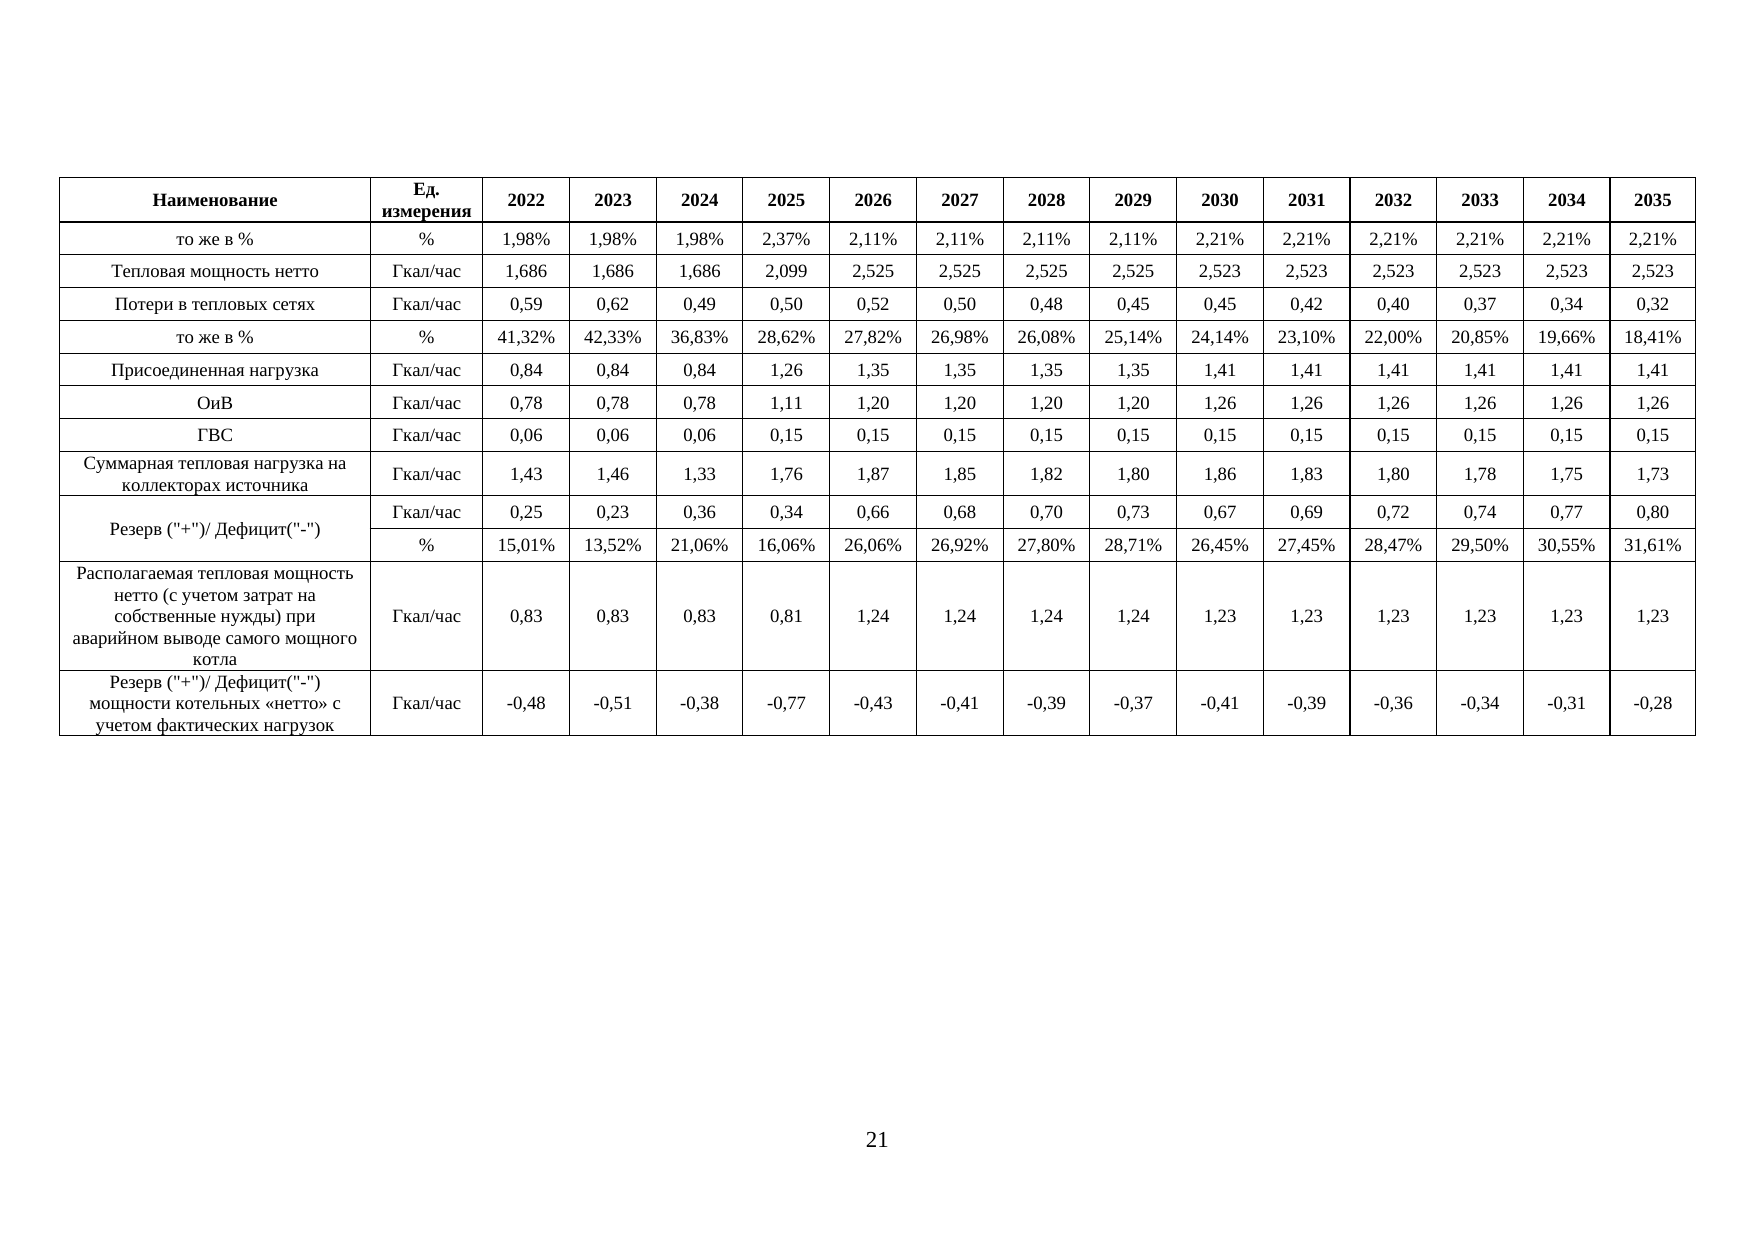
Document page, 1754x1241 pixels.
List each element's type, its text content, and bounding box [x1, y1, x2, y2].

table_cell 19,66% [1524, 321, 1609, 353]
table_cell 0,83 [657, 562, 742, 670]
table_cell -0,34 [1437, 671, 1523, 735]
table_cell Гкал/час [371, 255, 482, 287]
table_cell 2,11% [917, 223, 1003, 254]
table_cell 0,78 [570, 386, 656, 418]
table_header 2035 [1611, 178, 1695, 221]
table_cell 0,50 [917, 288, 1003, 320]
table_header 2024 [657, 178, 742, 221]
table_cell 0,49 [657, 288, 742, 320]
table_header 2033 [1437, 178, 1523, 221]
table_cell 20,85% [1437, 321, 1523, 353]
table_cell Гкал/час [371, 496, 482, 528]
table_cell 2,21% [1264, 223, 1349, 254]
table_cell 2,525 [917, 255, 1003, 287]
table_cell 1,35 [830, 354, 916, 385]
table_cell 0,34 [743, 496, 829, 528]
table_cell % [371, 321, 482, 353]
table_cell 2,523 [1611, 255, 1695, 287]
table_cell 0,45 [1090, 288, 1176, 320]
table_cell 1,80 [1351, 452, 1436, 495]
table_cell 1,20 [1090, 386, 1176, 418]
table_cell 1,41 [1611, 354, 1695, 385]
table_header 2027 [917, 178, 1003, 221]
table_cell 0,15 [1524, 419, 1609, 451]
table_cell 0,69 [1264, 496, 1349, 528]
table_cell 1,98% [657, 223, 742, 254]
table_cell 0,70 [1004, 496, 1089, 528]
table_cell ГВС [60, 419, 370, 451]
table_cell 1,26 [1351, 386, 1436, 418]
table_cell 0,15 [1090, 419, 1176, 451]
table_cell 0,62 [570, 288, 656, 320]
table_cell 0,68 [917, 496, 1003, 528]
table_cell 41,32% [483, 321, 569, 353]
table_cell 2,21% [1437, 223, 1523, 254]
table_cell 0,34 [1524, 288, 1609, 320]
table_cell -0,37 [1090, 671, 1176, 735]
table_cell 1,23 [1351, 562, 1436, 670]
table_cell 1,26 [743, 354, 829, 385]
table_cell 1,75 [1524, 452, 1609, 495]
table_cell 1,35 [1090, 354, 1176, 385]
table_cell 2,21% [1611, 223, 1695, 254]
table_cell 1,76 [743, 452, 829, 495]
table_cell Резерв ("+")/ Дефицит("-") [60, 496, 370, 561]
table_cell 0,80 [1611, 496, 1695, 528]
table_cell 1,46 [570, 452, 656, 495]
table_cell 28,62% [743, 321, 829, 353]
table_cell 1,20 [830, 386, 916, 418]
table_cell 2,523 [1264, 255, 1349, 287]
table_cell 1,686 [570, 255, 656, 287]
table_cell 15,01% [483, 529, 569, 561]
table_cell 13,52% [570, 529, 656, 561]
table_header 2030 [1177, 178, 1263, 221]
table_cell -0,39 [1004, 671, 1089, 735]
table_cell 0,52 [830, 288, 916, 320]
table_cell 1,24 [1004, 562, 1089, 670]
table_cell 18,41% [1611, 321, 1695, 353]
table_cell 1,24 [917, 562, 1003, 670]
table_cell 1,23 [1611, 562, 1695, 670]
table_cell -0,43 [830, 671, 916, 735]
table_cell 0,15 [1004, 419, 1089, 451]
table_cell 22,00% [1351, 321, 1436, 353]
table_cell 1,43 [483, 452, 569, 495]
table_cell 1,98% [483, 223, 569, 254]
table_cell 25,14% [1090, 321, 1176, 353]
table_cell 1,23 [1524, 562, 1609, 670]
table_cell 1,41 [1177, 354, 1263, 385]
table_header Ед. измерения [371, 178, 482, 221]
table_cell 1,41 [1351, 354, 1436, 385]
table_header 2022 [483, 178, 569, 221]
table_cell 1,24 [830, 562, 916, 670]
table_cell 1,26 [1611, 386, 1695, 418]
table_cell -0,41 [1177, 671, 1263, 735]
table_cell 2,523 [1177, 255, 1263, 287]
table_cell 2,11% [1090, 223, 1176, 254]
table_cell 26,92% [917, 529, 1003, 561]
table_cell -0,28 [1611, 671, 1695, 735]
table_cell 0,83 [483, 562, 569, 670]
table_cell 26,45% [1177, 529, 1263, 561]
table_cell 0,83 [570, 562, 656, 670]
table_cell 1,83 [1264, 452, 1349, 495]
table_cell 2,37% [743, 223, 829, 254]
table_cell -0,77 [743, 671, 829, 735]
table_cell 0,66 [830, 496, 916, 528]
table_cell 28,47% [1351, 529, 1436, 561]
table_cell 1,85 [917, 452, 1003, 495]
table_cell 2,21% [1524, 223, 1609, 254]
table_cell 1,35 [1004, 354, 1089, 385]
table_cell 27,80% [1004, 529, 1089, 561]
table_header 2023 [570, 178, 656, 221]
table_cell -0,36 [1351, 671, 1436, 735]
table_cell 0,42 [1264, 288, 1349, 320]
table_cell 21,06% [657, 529, 742, 561]
table_cell 1,26 [1524, 386, 1609, 418]
table_cell Гкал/час [371, 419, 482, 451]
table_cell 0,23 [570, 496, 656, 528]
table_cell % [371, 529, 482, 561]
table_cell 2,525 [830, 255, 916, 287]
table_cell 1,82 [1004, 452, 1089, 495]
table_cell 0,67 [1177, 496, 1263, 528]
table_cell 27,45% [1264, 529, 1349, 561]
table_cell 30,55% [1524, 529, 1609, 561]
table_cell 0,15 [1177, 419, 1263, 451]
table_cell то же в % [60, 223, 370, 254]
table_cell 1,41 [1437, 354, 1523, 385]
table_cell 1,78 [1437, 452, 1523, 495]
table_cell -0,51 [570, 671, 656, 735]
table_header 2032 [1351, 178, 1436, 221]
table_cell 0,06 [483, 419, 569, 451]
table_cell 0,81 [743, 562, 829, 670]
table_cell 0,15 [743, 419, 829, 451]
table_header 2025 [743, 178, 829, 221]
table_cell Гкал/час [371, 386, 482, 418]
table_cell 0,50 [743, 288, 829, 320]
table_cell 1,23 [1264, 562, 1349, 670]
table_header Наименование [60, 178, 370, 221]
table_cell 2,099 [743, 255, 829, 287]
table_cell 0,48 [1004, 288, 1089, 320]
table_cell 26,08% [1004, 321, 1089, 353]
table_cell 1,686 [657, 255, 742, 287]
table_cell 1,86 [1177, 452, 1263, 495]
table_cell 0,74 [1437, 496, 1523, 528]
table_cell 0,15 [917, 419, 1003, 451]
table_cell 2,523 [1437, 255, 1523, 287]
table_cell 1,23 [1177, 562, 1263, 670]
table_cell 1,80 [1090, 452, 1176, 495]
table_cell 1,24 [1090, 562, 1176, 670]
table_cell 0,36 [657, 496, 742, 528]
table_cell 0,15 [1437, 419, 1523, 451]
table_cell Гкал/час [371, 452, 482, 495]
table_cell 1,41 [1264, 354, 1349, 385]
table_cell 0,37 [1437, 288, 1523, 320]
table_cell 0,84 [657, 354, 742, 385]
table_cell 0,78 [657, 386, 742, 418]
table_cell 0,72 [1351, 496, 1436, 528]
table_cell 1,33 [657, 452, 742, 495]
table_cell 1,26 [1264, 386, 1349, 418]
table_cell 0,40 [1351, 288, 1436, 320]
table_header 2026 [830, 178, 916, 221]
table_cell 26,06% [830, 529, 916, 561]
table_cell 0,78 [483, 386, 569, 418]
table_cell 2,11% [1004, 223, 1089, 254]
table_cell -0,31 [1524, 671, 1609, 735]
table_cell 0,45 [1177, 288, 1263, 320]
table_cell то же в % [60, 321, 370, 353]
table_cell 0,77 [1524, 496, 1609, 528]
table_cell 29,50% [1437, 529, 1523, 561]
table_cell 2,21% [1351, 223, 1436, 254]
table_cell 0,25 [483, 496, 569, 528]
table_cell 1,26 [1177, 386, 1263, 418]
table_cell 0,15 [830, 419, 916, 451]
table_header 2034 [1524, 178, 1609, 221]
table_cell 1,20 [1004, 386, 1089, 418]
table_cell % [371, 223, 482, 254]
table_cell 0,73 [1090, 496, 1176, 528]
table_cell 1,35 [917, 354, 1003, 385]
table_cell 0,15 [1264, 419, 1349, 451]
table_cell 23,10% [1264, 321, 1349, 353]
table_cell -0,48 [483, 671, 569, 735]
table_cell 0,15 [1351, 419, 1436, 451]
table_cell Гкал/час [371, 354, 482, 385]
table_cell 0,59 [483, 288, 569, 320]
table_cell 2,11% [830, 223, 916, 254]
table_cell 31,61% [1611, 529, 1695, 561]
table_cell Суммарная тепловая нагрузка на коллекторах источника [60, 452, 370, 495]
table_cell 1,26 [1437, 386, 1523, 418]
table_cell 1,87 [830, 452, 916, 495]
table_cell Гкал/час [371, 288, 482, 320]
table_cell 1,73 [1611, 452, 1695, 495]
table_cell 42,33% [570, 321, 656, 353]
table_cell Присоединенная нагрузка [60, 354, 370, 385]
table_cell 0,84 [483, 354, 569, 385]
table_cell 2,21% [1177, 223, 1263, 254]
table_cell -0,39 [1264, 671, 1349, 735]
table_cell -0,41 [917, 671, 1003, 735]
table_cell ОиВ [60, 386, 370, 418]
table_cell 36,83% [657, 321, 742, 353]
table_cell 27,82% [830, 321, 916, 353]
table_cell 2,525 [1004, 255, 1089, 287]
table_cell 16,06% [743, 529, 829, 561]
table_header 2029 [1090, 178, 1176, 221]
table_cell -0,38 [657, 671, 742, 735]
table_header 2031 [1264, 178, 1349, 221]
table_cell Тепловая мощность нетто [60, 255, 370, 287]
table_cell 0,15 [1611, 419, 1695, 451]
table_cell 1,11 [743, 386, 829, 418]
table_cell 26,98% [917, 321, 1003, 353]
table_cell Гкал/час [371, 562, 482, 670]
table_cell 1,686 [483, 255, 569, 287]
table_header 2028 [1004, 178, 1089, 221]
table_cell Гкал/час [371, 671, 482, 735]
table_cell 0,06 [657, 419, 742, 451]
table_cell 0,06 [570, 419, 656, 451]
table_cell 2,525 [1090, 255, 1176, 287]
table_cell Резерв ("+")/ Дефицит("-") мощности котельных «нетто» с учетом фактических нагрузок [60, 671, 370, 735]
table_cell 28,71% [1090, 529, 1176, 561]
table_cell 24,14% [1177, 321, 1263, 353]
table_cell 0,84 [570, 354, 656, 385]
table_cell Располагаемая тепловая мощность нетто (с учетом затрат на собственные нужды) при аварийном выводе самого мощного котла [60, 562, 370, 670]
table_cell 1,20 [917, 386, 1003, 418]
table_cell Потери в тепловых сетях [60, 288, 370, 320]
table_cell 1,98% [570, 223, 656, 254]
table_cell 2,523 [1351, 255, 1436, 287]
table_cell 2,523 [1524, 255, 1609, 287]
table_cell 1,41 [1524, 354, 1609, 385]
table_cell 1,23 [1437, 562, 1523, 670]
table_cell 0,32 [1611, 288, 1695, 320]
